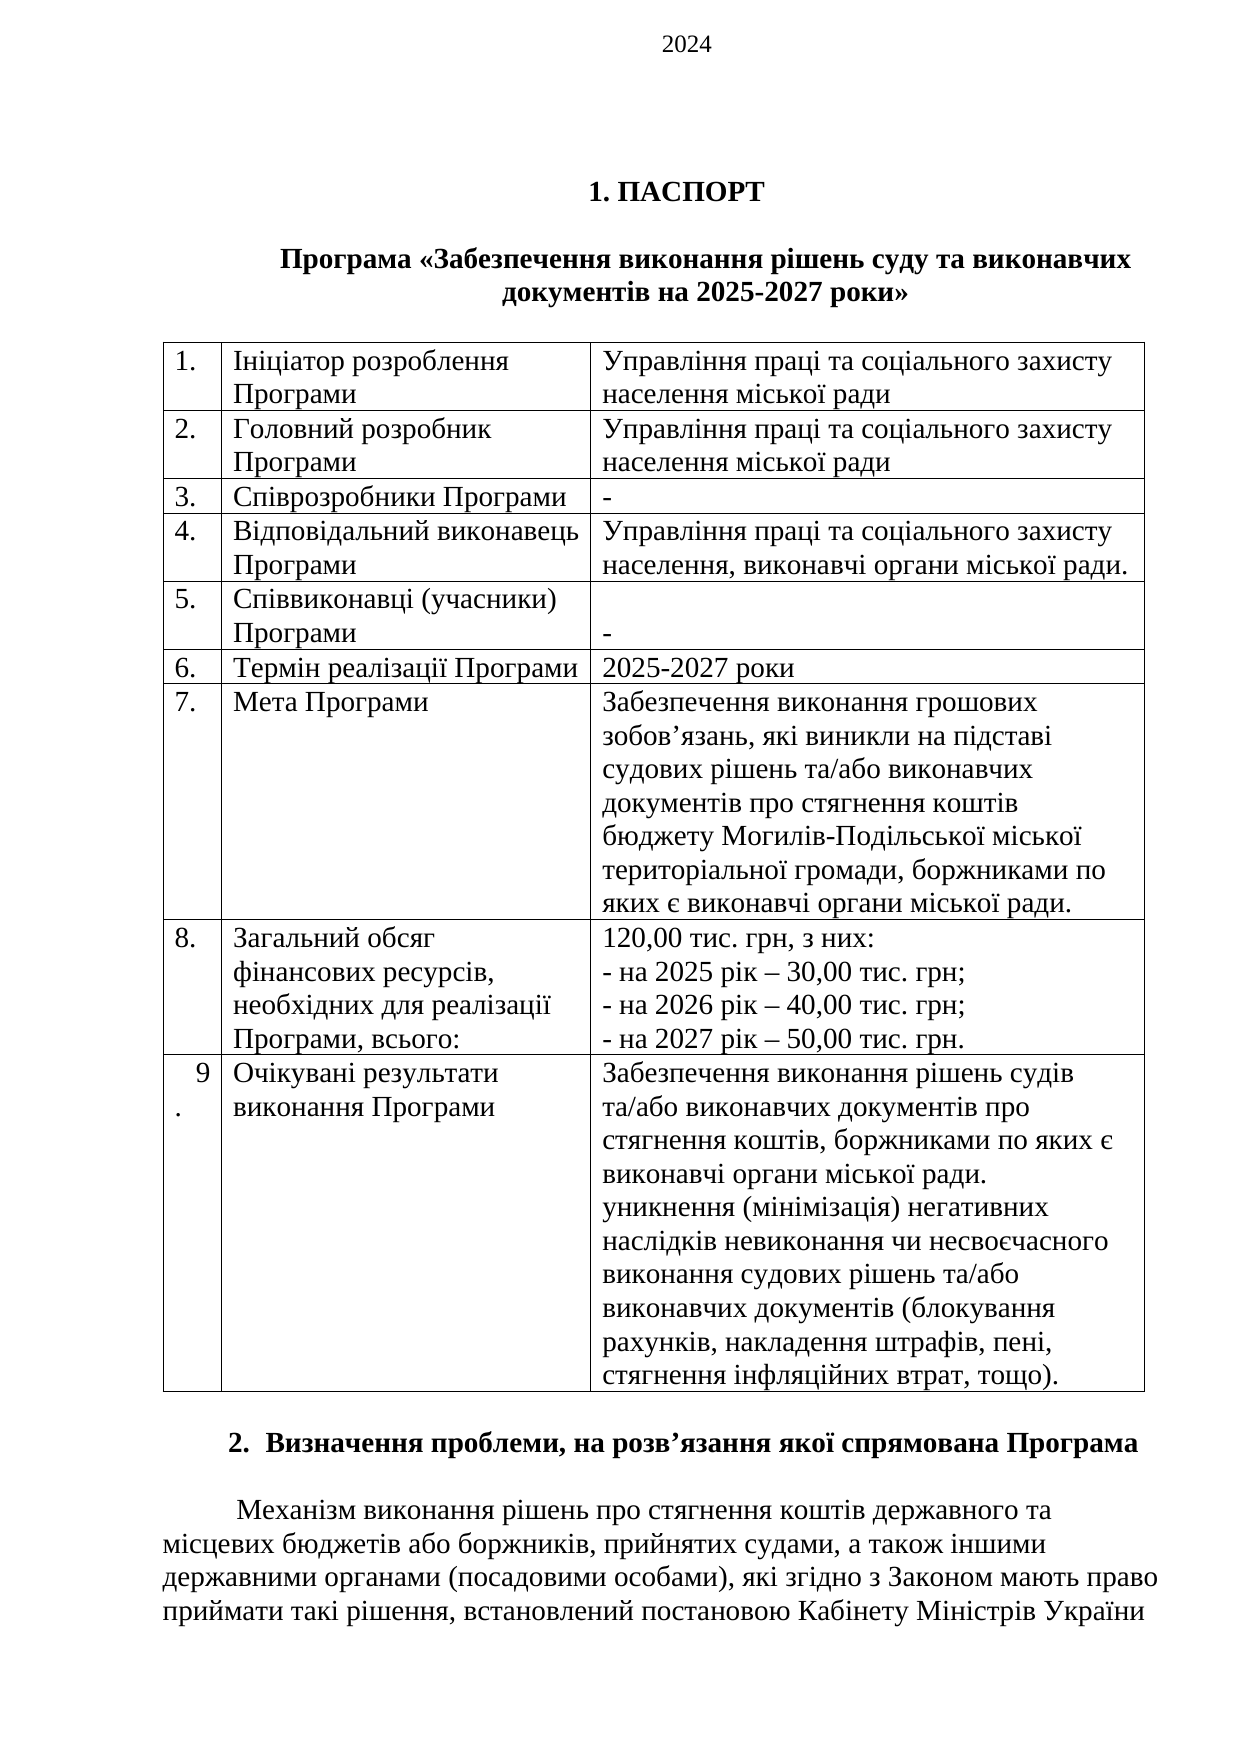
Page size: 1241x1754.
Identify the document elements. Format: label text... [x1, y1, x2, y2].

table_cell 2. [164, 411, 221, 478]
table_header 1. [164, 343, 221, 410]
table_cell Забезпечення виконання грошових зобов’язань, які виникли на підставі судових рішень та/або виконавчих документів про стягнення коштів бюджету Могилів-Подільської міської територіальної громади, боржниками по яких є виконавчі органи міської ради. [591, 684, 1144, 919]
list 1. ПАСПОРТ [282, 174, 1167, 207]
table_cell Управління праці та соціального захисту населення міської ради [591, 411, 1144, 478]
table_cell Співрозробники Програми [222, 479, 590, 512]
table_cell 7. [164, 684, 221, 919]
list Визначення проблеми, на розв’язання якої спрямована Програма [200, 1425, 1167, 1459]
table_cell 5. [164, 582, 221, 649]
table_cell Відповідальний виконавець Програми [222, 514, 590, 581]
table_cell Забезпечення виконання рішень судів та/або виконавчих документів про стягнення коштів, боржниками по яких є виконавчі органи міської ради. уникнення (мінімізація) негативних наслідків невиконання чи несвоєчасного виконання судових рішень та/або виконавчих документів (блокування рахунків, накладення штрафів, пені, стягнення інфляційних втрат, тощо). [591, 1055, 1144, 1391]
table_cell Головний розробник Програми [222, 411, 590, 478]
table_cell 120,00 тис. грн, з них: - на 2025 рік – 30,00 тис. грн; - на 2026 рік – 40,00 тис. грн; - на 2027 рік – 50,00 тис. грн. [591, 920, 1144, 1054]
table_cell 9. [164, 1055, 221, 1391]
list Програма «Забезпечення виконання рішень суду та виконавчих документів на 2025-2027 роки» [244, 241, 1167, 308]
table_cell - [591, 582, 1144, 649]
table_header Ініціатор розроблення Програми [222, 343, 590, 410]
table_cell Мета Програми [222, 684, 590, 919]
table_cell 4. [164, 514, 221, 581]
table_cell Співвиконавці (учасники) Програми [222, 582, 590, 649]
table_cell Очікувані результати виконання Програми [222, 1055, 590, 1391]
table_header Управління праці та соціального захисту населення міської ради [591, 343, 1144, 410]
table_cell 3. [164, 479, 221, 512]
table_cell Термін реалізації Програми [222, 650, 590, 683]
text 2024 [162, 29, 1167, 58]
table_cell Загальний обсяг фінансових ресурсів, необхідних для реалізації Програми, всього: [222, 920, 590, 1054]
table_cell 2025-2027 роки [591, 650, 1144, 683]
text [162, 1492, 1167, 1627]
table_cell Управління праці та соціального захисту населення, виконавчі органи міської ради. [591, 514, 1144, 581]
table_cell 6. [164, 650, 221, 683]
table_cell - [591, 479, 1144, 512]
table_cell 8. [164, 920, 221, 1054]
